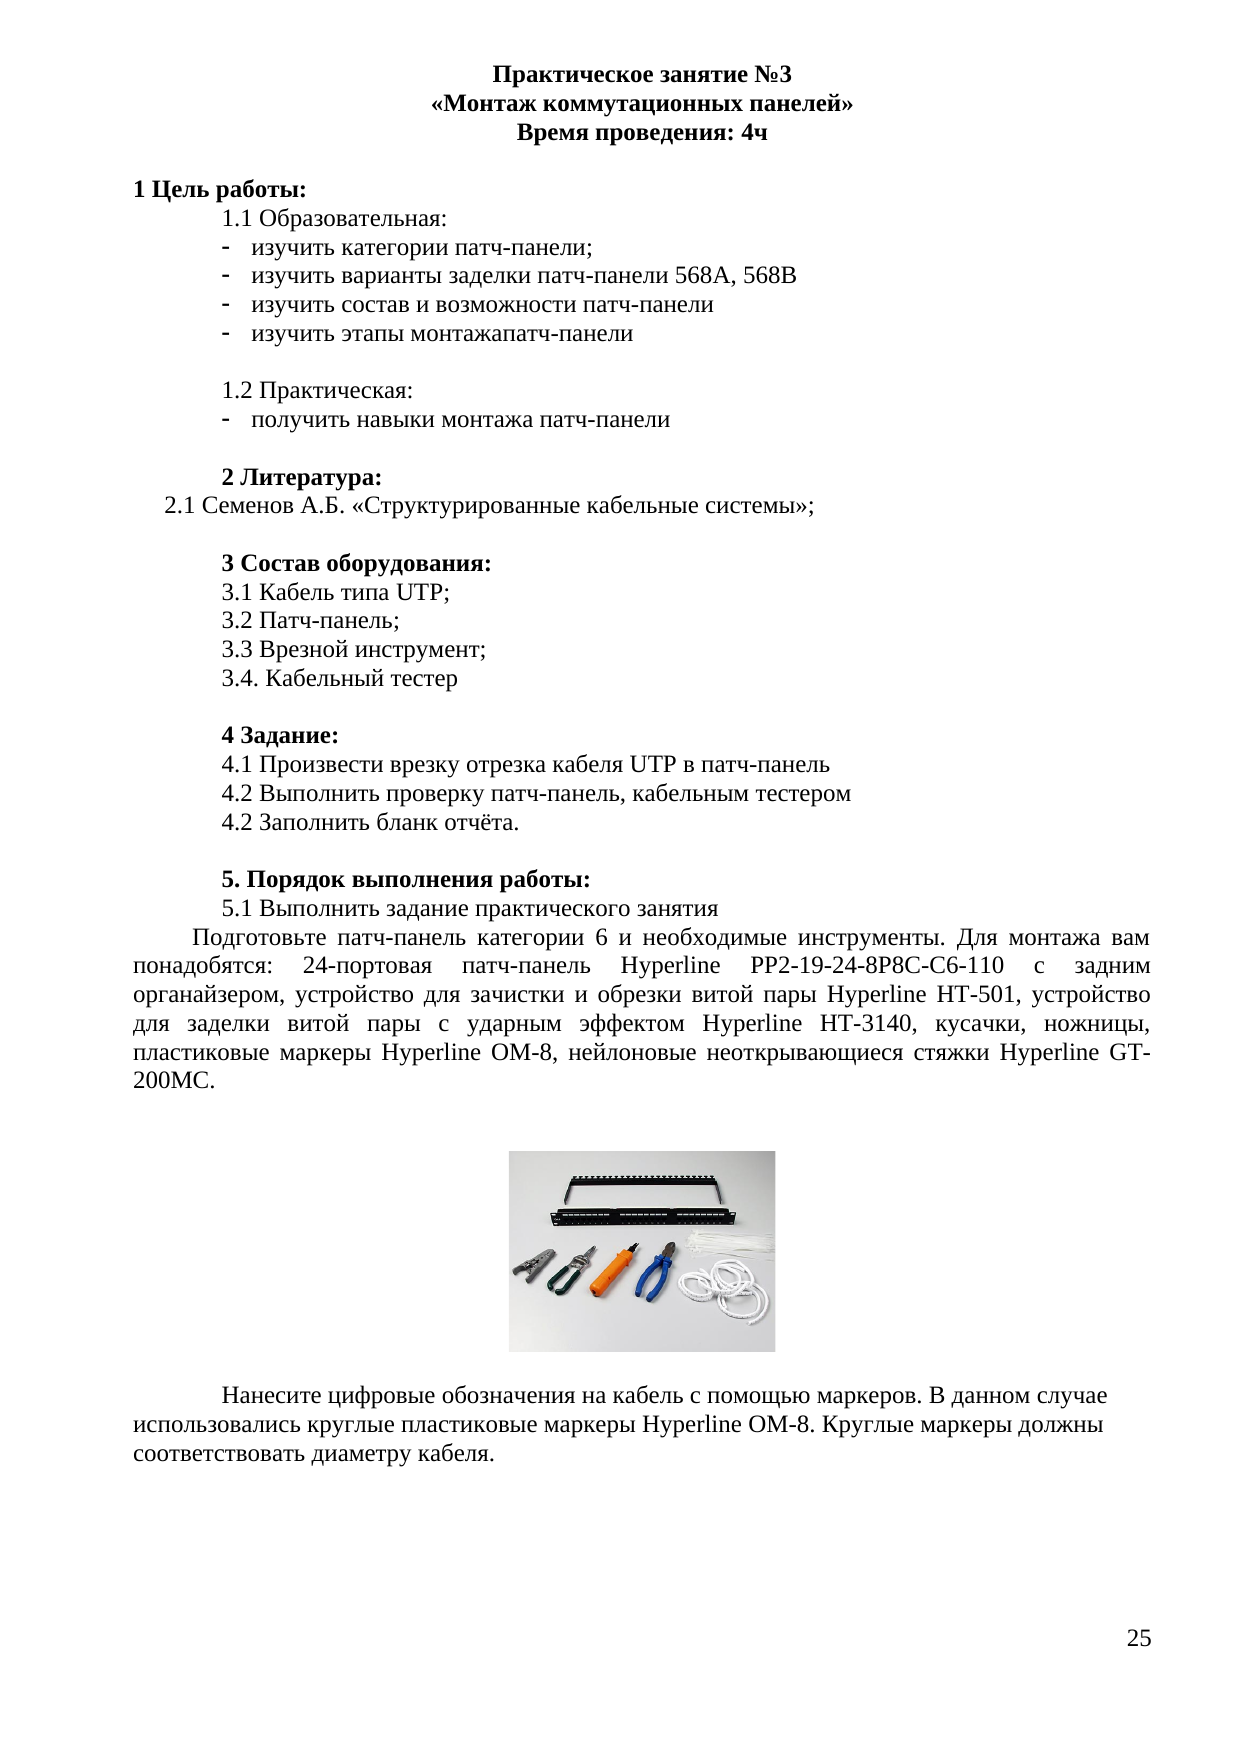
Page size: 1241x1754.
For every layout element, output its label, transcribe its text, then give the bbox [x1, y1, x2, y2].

text 1.1 Образовательная: [133, 203, 1152, 232]
picture [508, 1151, 776, 1352]
text 4.2 Выполнить проверку патч-панель, кабельным тестером [133, 778, 1152, 807]
text 3.1 Кабель типа UTP; [133, 577, 1152, 605]
list получить навыки монтажа патч-панели [133, 404, 1152, 433]
text 4 Задание: [133, 720, 1152, 749]
list изучить этапы монтажапатч-панели [133, 318, 1152, 347]
text 2 Литература: [133, 462, 1152, 490]
text 3 Состав оборудования: [133, 548, 1152, 577]
text 1.2 Практическая: [133, 375, 1152, 404]
text «Монтаж коммутационных панелей» [133, 88, 1152, 117]
text 3.4. Кабельный тестер [133, 663, 1152, 692]
text Подготовьте патч-панель категории 6 и необходимые инструменты. Для монтажа вам понадобятся: 24-портовая патч-панель Hyperline PP2-19-24-8P8C-C6-110 с задним органайзером, устройство для зачистки и обрезки витой пары Hyperline HT-501, устройство для заделки витой пары с ударным эффектом Hyperline HT-3140, кусачки, ножницы, пластиковые маркеры Hyperline OM-8, нейлоновые неоткрывающиеся стяжки Hyperline GT-200MC. [133, 922, 1152, 1123]
text 4.2 Заполнить бланк отчёта. [133, 807, 1152, 835]
text Время проведения: 4ч [133, 117, 1152, 145]
list изучить категории патч-панели; [133, 232, 1152, 260]
text 4.1 Произвести врезку отрезка кабеля UTP в патч-панель [133, 749, 1152, 778]
text 3.2 Патч-панель; [133, 605, 1152, 634]
text 3.3 Врезной инструмент; [133, 634, 1152, 663]
text 1 Цель работы: [133, 174, 1152, 203]
text 5.1 Выполнить задание практического занятия [133, 893, 1152, 922]
text 5. Порядок выполнения работы: [133, 864, 1152, 893]
list изучить состав и возможности патч-панели [133, 289, 1152, 318]
text Нанесите цифровые обозначения на кабель с помощью маркеров. В данном случае использовались круглые пластиковые маркеры Hyperline OM-8. Круглые маркеры должны соответствовать диаметру кабеля. [133, 1380, 1152, 1467]
list изучить варианты заделки патч-панели 568A, 568B [133, 260, 1152, 289]
text Практическое занятие №3 [133, 59, 1152, 88]
text 2.1 Семенов А.Б. «Структурированные кабельные системы»; [133, 490, 1152, 519]
